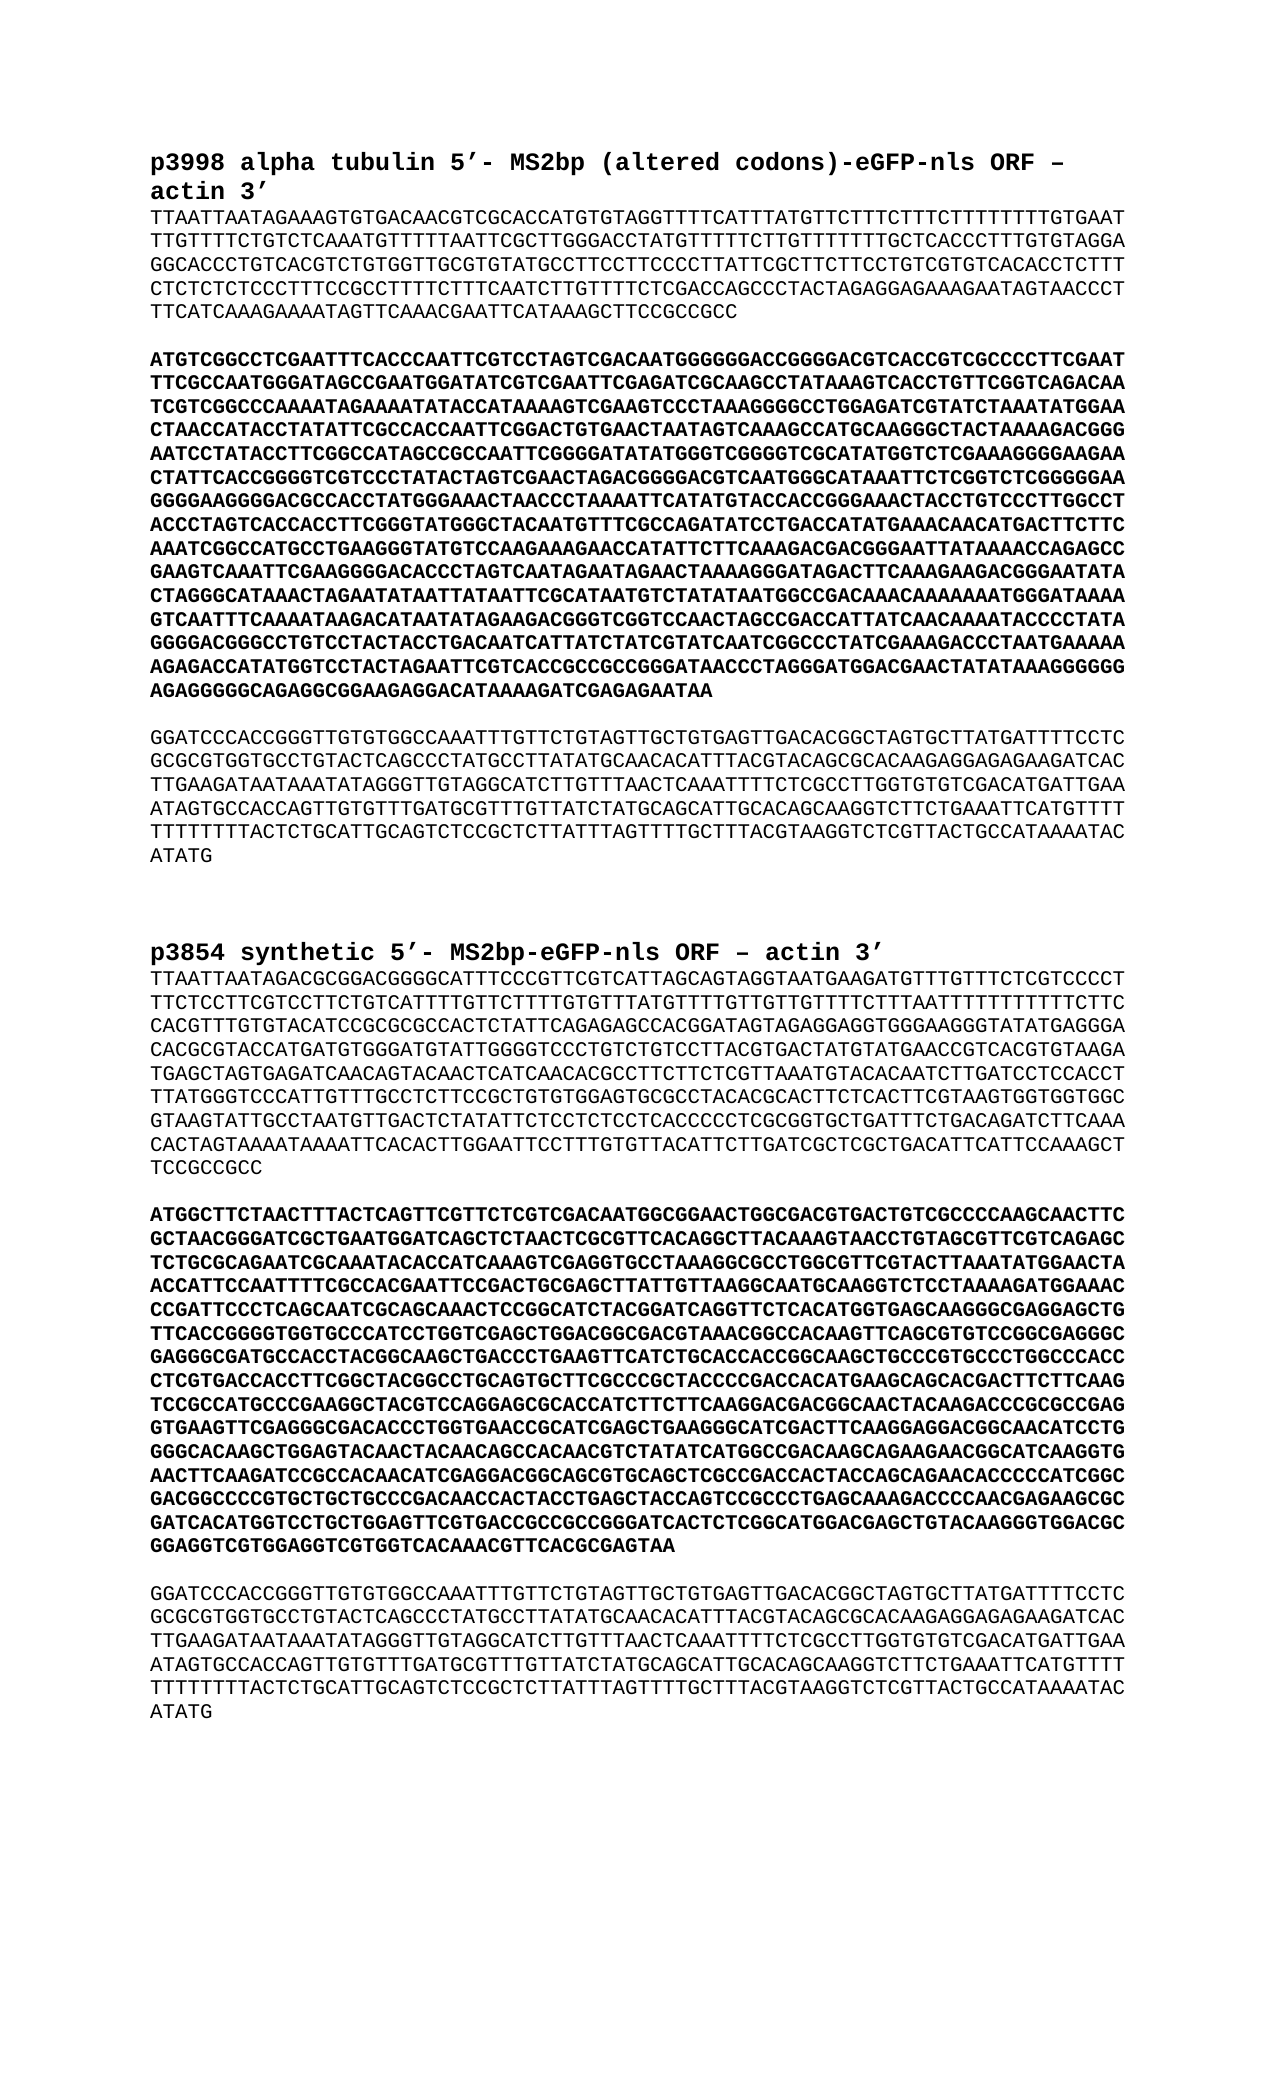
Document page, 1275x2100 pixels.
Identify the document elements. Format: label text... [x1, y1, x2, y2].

text TTAATTAATAGACGCGGACGGGGCATTTCCCGTTCGTCATTAGCAGTAGGTAATGAAGATGTTTGTTTCTCGTCCCCTTTCTCCTTCGTCCTTCTGTCATTTTGTTCTTTTGTGTTTATGTTTTGTTGTTGTTTTCTTTAATTTTTTTTTTTCTTCCACGTTTGTGTACATCCGCGCGCCACTCTATTCAGAGAGCCACGGATAGTAGAGGAGGTGGGAAGGGTATATGAGGGACACGCGTACCATGATGTGGGATGTATTGGGGTCCCTGTCTGTCCTTACGTGACTATGTATGAACCGTCACGTGTAAGATGAGCTAGTGAGATCAACAGTACAACTCATCAACACGCCTTCTTCTCGTTAAATGTACACAATCTTGATCCTCCACCTTTATGGGTCCCATTGTTTGCCTCTTCCGCTGTGTGGAGTGCGCCTACACGCACTTCTCACTTCGTAAGTGGTGGTGGCGTAAGTATTGCCTAATGTTGACTCTATATTCTCCTCTCCTCACCCCCTCGCGGTGCTGATTTCTGACAGATCTTCAAACACTAGTAAAATAAAATTCACACTTGGAATTCCTTTGTGTTACATTCTTGATCGCTCGCTGACATTCATTCCAAAGCTTCCGCCGCC [150, 968, 1125, 1181]
text p3998 alpha tubulin 5’- MS2bp (altered codons)-eGFP-nls ORF – actin 3’ [150, 150, 1125, 207]
text GgatcccaccgggttgtgtggccaaatttgttctgtagttgctgtgagttgacacggctagtgcttatgattttcctcgcgcgtggtgcctgtactcagccctatgccttatatgcaacacatttacgtacagcgcacaagaggagagaagatcacttgaagataataaatatagggttgtaggcatcttgtttaactcaaattttctcgccttggtgtgtcgacatgattgaaatagtgccaccagttgtgtttgatgcgtttgttatctatgcagcattgcacagcaaggtcttctgaaattcatgttttttttttttactctgcattgcagtctccgctcttatttagttttgctttacgtaaggtctcgttactgccataaaatacaTATG [150, 1583, 1125, 1725]
text TTAATTAAtagaaagtgtgacaacgtcgcaccatgtgtaggttttcatttatgttctttctttcttttttttgtgaatttgttttctgtctcaaatgtttttaattcgcttgggacctatgtttttcttgtttttttgctcaccctttgtgtaggaggcaccctgtcacgtctgtggttgcgtgtatgccttccttccccttattcgcttcttcctgtcgtgtcacacctctttctctctctccctttccgccttttctttcaatcttgttttctcgaccagccctactagaggagaaagaatagtaaccctttcatcaaagaaaatagttcaaacgaattCATaAAGCTTCCGCCGCC [150, 207, 1125, 325]
text GgatcccaccgggttgtgtggccaaatttgttctgtagttgctgtgagttgacacggctagtgcttatgattttcctcgcgcgtggtgcctgtactcagccctatgccttatatgcaacacatttacgtacagcgcacaagaggagagaagatcacttgaagataataaatatagggttgtaggcatcttgtttaactcaaattttctcgccttggtgtgtcgacatgattgaaatagtgccaccagttgtgtttgatgcgtttgttatctatgcagcattgcacagcaaggtcttctgaaattcatgttttttttttttactctgcattgcagtctccgctcttatttagttttgctttacgtaaggtctcgttactgccataaaatacaTATG [150, 727, 1125, 869]
text ATGtcggcctcgaatttcacccaattcgtcctagtcgacaatggggggaccggggacgtcaccgtcgccccttcgaatttcgccaatgggatagccgaatggatatcgtcgaattcgagatcgcaagcctataaagtcacctgttcggtcagacaatcgtcggcccaaaatagaaaatataccataaaagtcgaagtccctaaaggggcctggagatcgtatctaaatatggaactaaccatacctatattcgccaccaattcggactgtgaactaatagtcaaagccatgcaagggctactaaaagacgggaatcctataccttcggccatagccgccaattcggggatatatgggtcggggtcgcatatggtctcgaaaggggaagaactattcaccggggtcgtccctatactagtcgaactagacggggacgtcaatgggcataaattctcggtctcgggggaaggggaaggggacgccacctatgggaaactaaccctaaaattcatatgtaccaccgggaaactacctgtcccttggcctaccctagtcaccaccttcgggtatgggctacaatgtttcgccagatatcctgaccatatgaaacaacatgacttcttcaaatcggccatgcctgaagggtatgtccaagaaagaaccatattcttcaaagacgacgggaattataaaaccagagccgaagtcaaattcgaaggggacaccctagtcaatagaatagaactaaaagggatagacttcaaagaagacgggaatatactagggcataaactagaatataattataattcgcataatgtctatataatggccgacaaacaaaaaaatgggataaaagtcaatttcaaaataagacataatatagaagacgggtcggtccaactagccgaccattatcaacaaaatacccctataggggacgggcctgtcctactacctgacaatcattatctatcgtatcaatcggccctatcgaaagaccctaatgaaaaaagagaccatatggtcctactagaattcgtcaccgccgccgggataaccctagggatggacgaactatataaaggggggagagggggcagaggcggaagaggacataaaagatcgagagaaTAA [150, 348, 1125, 703]
text p3854 synthetic 5’- MS2bp-eGFP-nls ORF – actin 3’ [150, 940, 1125, 968]
